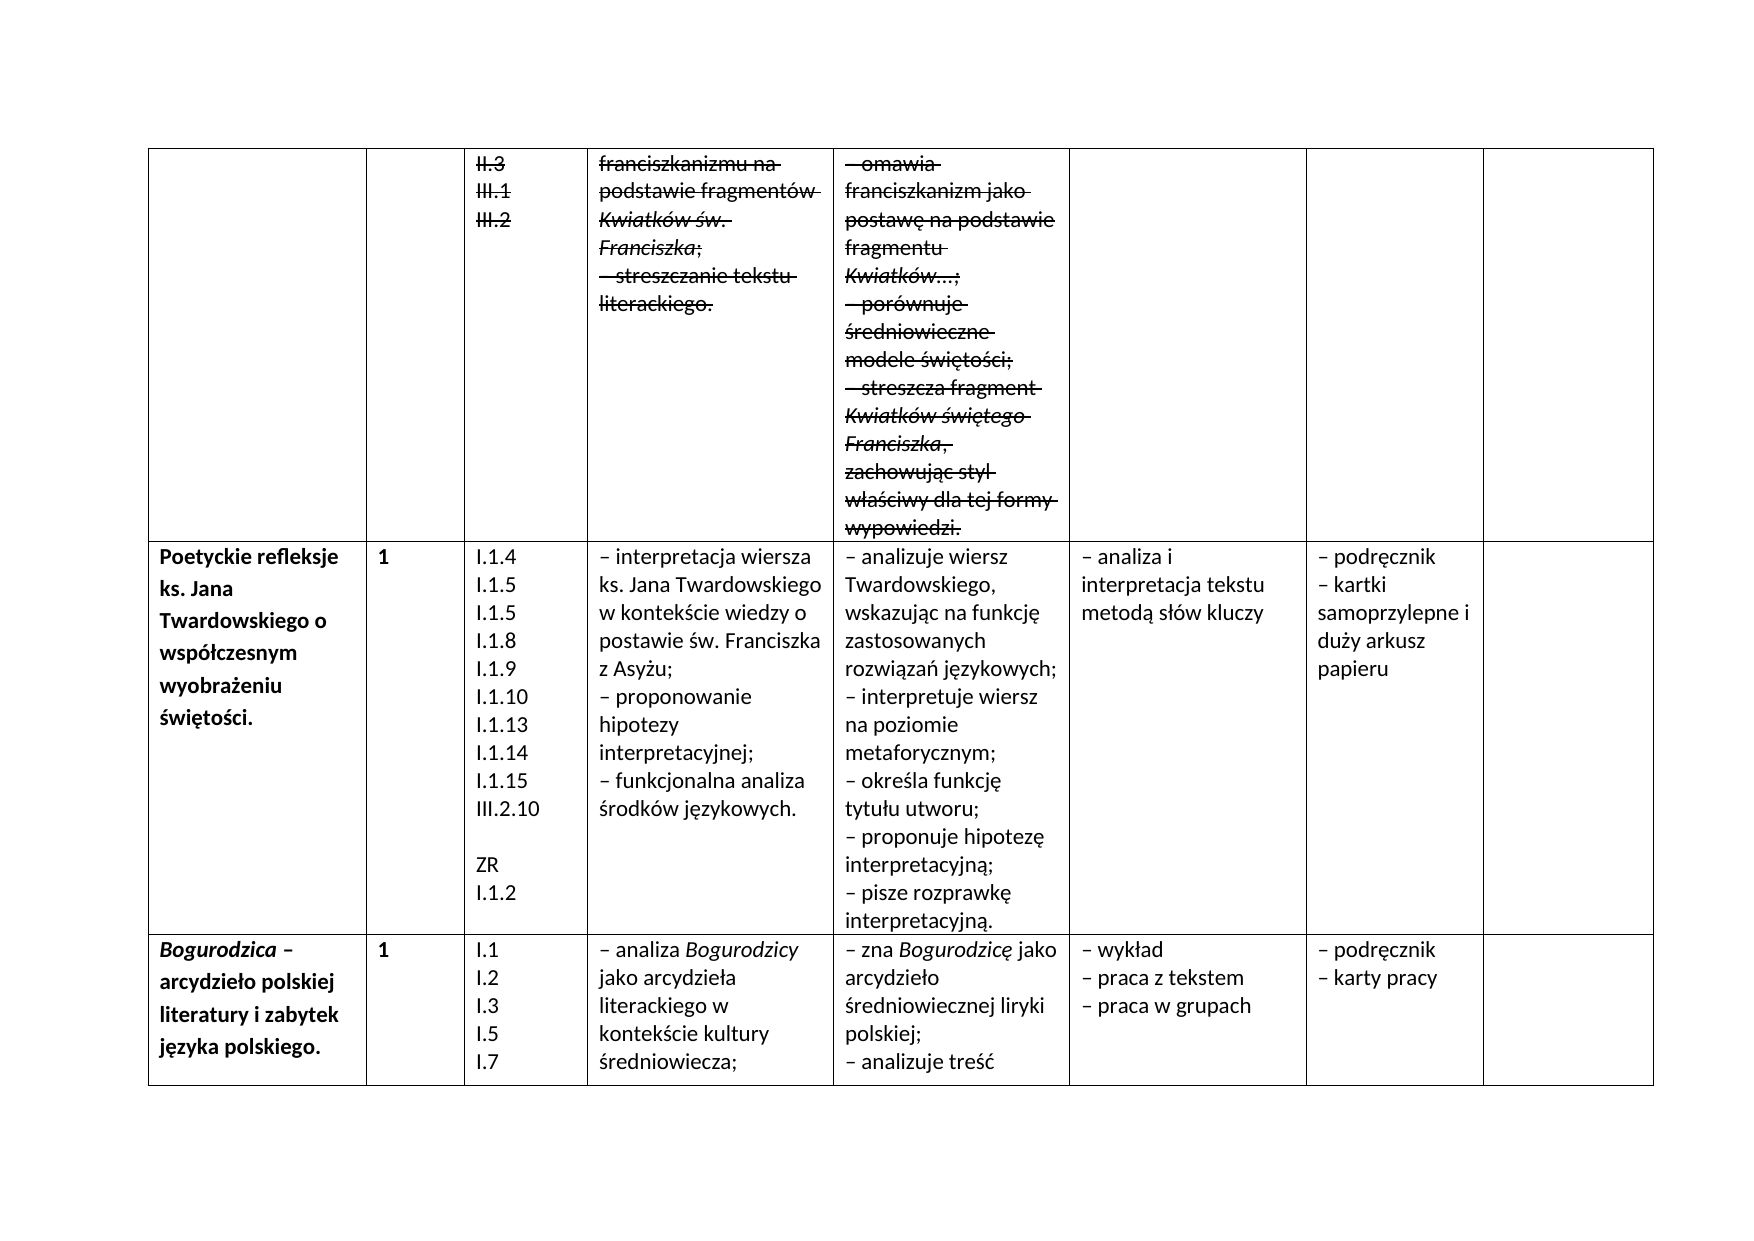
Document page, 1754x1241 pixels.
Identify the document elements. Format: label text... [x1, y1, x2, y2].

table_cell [588, 935, 833, 1084]
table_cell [149, 149, 366, 541]
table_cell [1070, 149, 1306, 541]
table_cell [1484, 542, 1653, 934]
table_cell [834, 935, 1069, 1084]
table_cell 1 [367, 935, 464, 1084]
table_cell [1307, 935, 1483, 1084]
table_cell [1307, 149, 1483, 541]
table_cell I.1.4 I.1.5 I.1.5 I.1.8 I.1.9 I.1.10 I.1.13 I.1.14 I.1.15 III.2.10 ZR I.1.2 [465, 542, 587, 934]
table_cell 1 [367, 542, 464, 934]
table_cell 1 [367, 149, 464, 541]
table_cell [1070, 935, 1306, 1084]
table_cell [465, 149, 587, 541]
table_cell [149, 935, 366, 1084]
table_cell [1484, 149, 1653, 541]
table_cell – analiza i interpretacja tekstu metodą słów kluczy [1070, 542, 1306, 934]
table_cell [465, 935, 587, 1084]
table_cell [1484, 935, 1653, 1084]
table_cell – podręcznik – kartki samoprzylepne i duży arkusz papieru [1307, 542, 1483, 934]
table_cell – interpretacja wiersza ks. Jana Twardowskiego w kontekście wiedzy o postawie św. Franciszka z Asyżu; – proponowanie hipotezy interpretacyjnej; – funkcjonalna analiza środków językowych. [588, 542, 833, 934]
table_cell – analizuje wiersz Twardowskiego, wskazując na funkcję zastosowanych rozwiązań językowych; – interpretuje wiersz na poziomie metaforycznym; – określa funkcję tytułu utworu; – proponuje hipotezę interpretacyjną; – pisze rozprawkę interpretacyjną. [834, 542, 1069, 934]
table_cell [834, 149, 1069, 541]
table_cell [588, 149, 833, 541]
table_cell Poetyckie refleksje ks. Jana Twardowskiego o współczesnym wyobrażeniu świętości. [149, 542, 366, 934]
